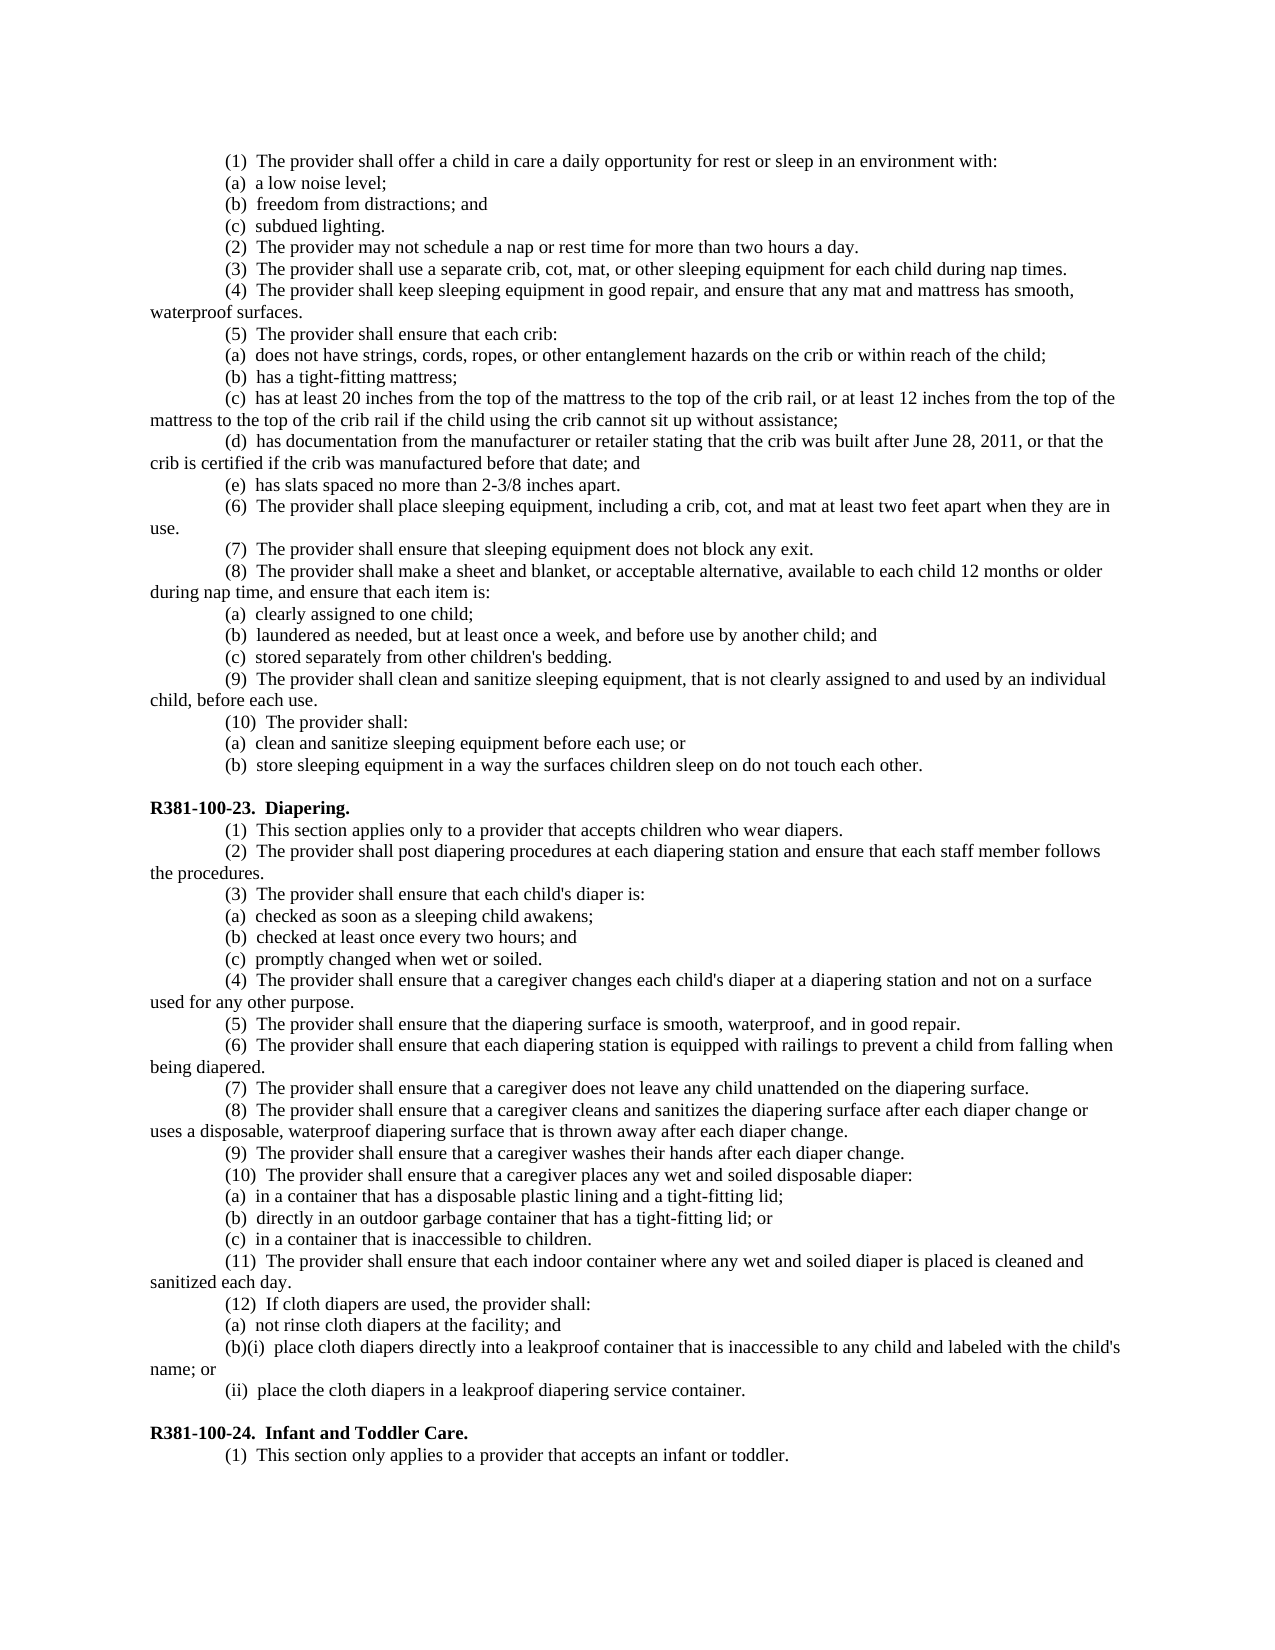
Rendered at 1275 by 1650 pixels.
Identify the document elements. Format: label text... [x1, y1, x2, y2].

text (7) The provider shall ensure that sleeping equipment does not block any exit. [150, 538, 1125, 560]
text (c) subdued lighting. [150, 215, 1125, 236]
text (7) The provider shall ensure that a caregiver does not leave any child unattended on the diapering surface. [150, 1077, 1125, 1099]
text (c) promptly changed when wet or soiled. [150, 948, 1125, 969]
text (10) The provider shall ensure that a caregiver places any wet and soiled disposable diaper: [150, 1163, 1125, 1185]
text (a) does not have strings, cords, ropes, or other entanglement hazards on the crib or within reach of the child; [150, 344, 1125, 366]
text (4) The provider shall ensure that a caregiver changes each child's diaper at a diapering station and not on a surface used for any other purpose. [150, 969, 1125, 1012]
text (1) The provider shall offer a child in care a daily opportunity for rest or sleep in an environment with: [150, 150, 1125, 172]
text (11) The provider shall ensure that each indoor container where any wet and soiled diaper is placed is cleaned and sanitized each day. [150, 1250, 1125, 1293]
text (b) directly in an outdoor garbage container that has a tight-fitting lid; or [150, 1207, 1125, 1228]
text (3) The provider shall use a separate crib, cot, mat, or other sleeping equipment for each child during nap times. [150, 258, 1125, 279]
text (d) has documentation from the manufacturer or retailer stating that the crib was built after June 28, 2011, or that the crib is certified if the crib was manufactured before that date; and [150, 430, 1125, 473]
text (c) in a container that is inaccessible to children. [150, 1228, 1125, 1250]
text (a) clean and sanitize sleeping equipment before each use; or [150, 732, 1125, 754]
text (a) a low noise level; [150, 172, 1125, 193]
text (5) The provider shall ensure that each crib: [150, 322, 1125, 344]
text (a) not rinse cloth diapers at the facility; and [150, 1314, 1125, 1336]
text (b) freedom from distractions; and [150, 193, 1125, 215]
text R381-100-23. Diapering. [150, 797, 1125, 818]
text (c) has at least 20 inches from the top of the mattress to the top of the crib rail, or at least 12 inches from the top of the mattress to the top of the crib rail if the child using the crib cannot sit up without assistance; [150, 387, 1125, 430]
text (b) store sleeping equipment in a way the surfaces children sleep on do not touch each other. [150, 754, 1125, 775]
text (a) checked as soon as a sleeping child awakens; [150, 905, 1125, 926]
text (1) This section applies only to a provider that accepts children who wear diapers. [150, 818, 1125, 840]
text (b)(i) place cloth diapers directly into a leakproof container that is inaccessible to any child and labeled with the child's name; or [150, 1336, 1125, 1379]
text (9) The provider shall clean and sanitize sleeping equipment, that is not clearly assigned to and used by an individual child, before each use. [150, 667, 1125, 711]
text (c) stored separately from other children's bedding. [150, 646, 1125, 667]
text (ii) place the cloth diapers in a leakproof diapering service container. [150, 1379, 1125, 1401]
text (2) The provider may not schedule a nap or rest time for more than two hours a day. [150, 236, 1125, 258]
text (e) has slats spaced no more than 2-3/8 inches apart. [150, 473, 1125, 495]
text (10) The provider shall: [150, 711, 1125, 732]
text R381-100-24. Infant and Toddler Care. [150, 1422, 1125, 1444]
text (3) The provider shall ensure that each child's diaper is: [150, 883, 1125, 905]
text (4) The provider shall keep sleeping equipment in good repair, and ensure that any mat and mattress has smooth, waterproof surfaces. [150, 279, 1125, 322]
text (9) The provider shall ensure that a caregiver washes their hands after each diaper change. [150, 1142, 1125, 1163]
text (1) This section only applies to a provider that accepts an infant or toddler. [150, 1444, 1125, 1465]
text (8) The provider shall make a sheet and blanket, or acceptable alternative, available to each child 12 months or older during nap time, and ensure that each item is: [150, 560, 1125, 603]
text (b) laundered as needed, but at least once a week, and before use by another child; and [150, 624, 1125, 646]
text (8) The provider shall ensure that a caregiver cleans and sanitizes the diapering surface after each diaper change or uses a disposable, waterproof diapering surface that is thrown away after each diaper change. [150, 1099, 1125, 1142]
text (6) The provider shall place sleeping equipment, including a crib, cot, and mat at least two feet apart when they are in use. [150, 495, 1125, 538]
text (a) in a container that has a disposable plastic lining and a tight-fitting lid; [150, 1185, 1125, 1207]
text (a) clearly assigned to one child; [150, 603, 1125, 624]
text (b) has a tight-fitting mattress; [150, 366, 1125, 387]
text (b) checked at least once every two hours; and [150, 926, 1125, 948]
text (12) If cloth diapers are used, the provider shall: [150, 1293, 1125, 1314]
text (6) The provider shall ensure that each diapering station is equipped with railings to prevent a child from falling when being diapered. [150, 1034, 1125, 1077]
text (2) The provider shall post diapering procedures at each diapering station and ensure that each staff member follows the procedures. [150, 840, 1125, 883]
text (5) The provider shall ensure that the diapering surface is smooth, waterproof, and in good repair. [150, 1012, 1125, 1034]
